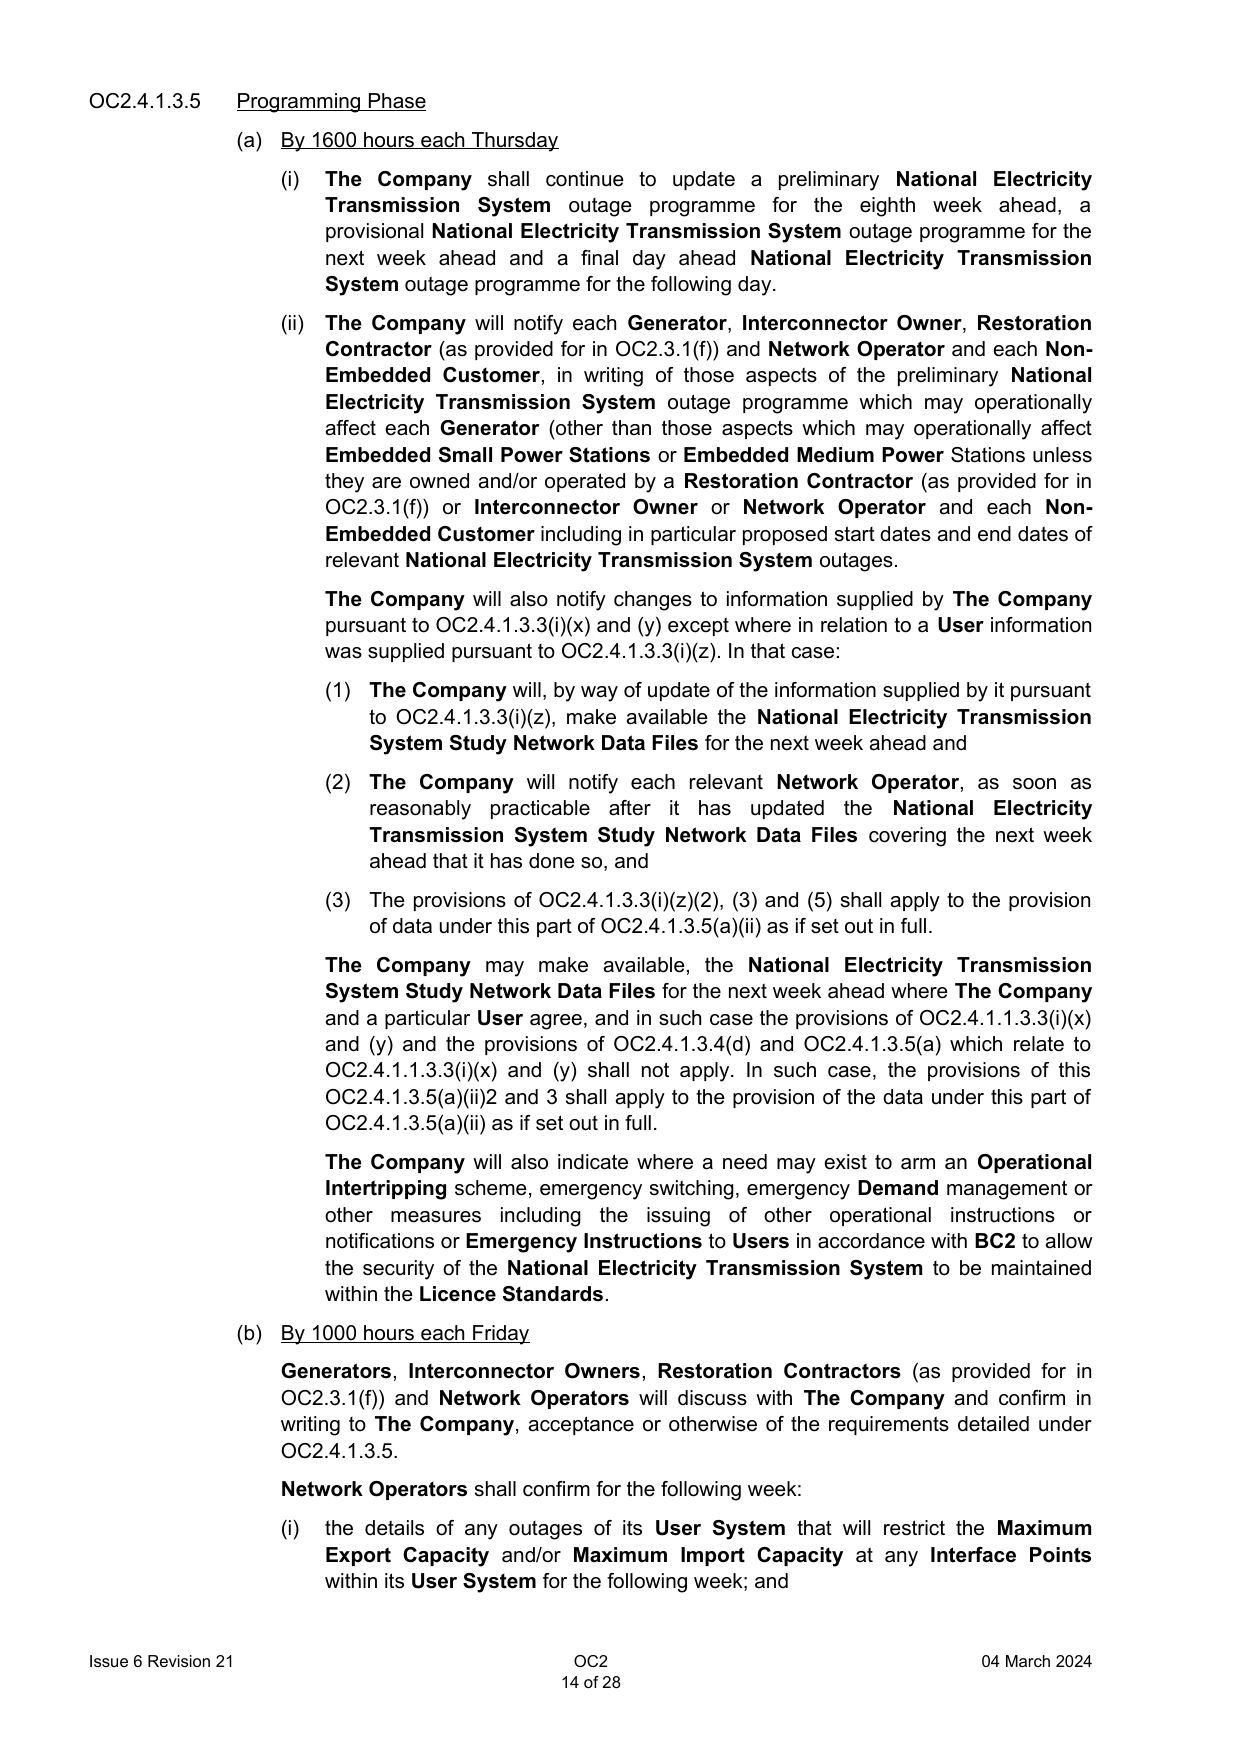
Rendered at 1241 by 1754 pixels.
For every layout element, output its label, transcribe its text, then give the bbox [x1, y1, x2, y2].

text (1) The Company will, by way of update of the information supplied by it pursuant to OC2.4.1.3.3(i)(z), make available the National Electricity Transmission System Study Network Data Files for the next week ahead and [325, 678, 1092, 755]
text (i) the details of any outages of its User System that will restrict the Maximum Export Capacity and/or Maximum Import Capacity at any Interface Points within its User System for the following week; and [281, 1516, 1092, 1593]
text Network Operators shall confirm for the following week: [236, 1477, 1092, 1501]
text Generators, Interconnector Owners, Restoration Contractors (as provided for in OC2.3.1(f)) and Network Operators will discuss with The Company and confirm in writing to The Company, acceptance or otherwise of the requirements detailed under OC2.4.1.3.5. [236, 1359, 1092, 1462]
text (2) The Company will notify each relevant Network Operator, as soon as reasonably practicable after it has updated the National Electricity Transmission System Study Network Data Files covering the next week ahead that it has done so, and [325, 770, 1092, 873]
text The Company will also notify changes to information supplied by The Company pursuant to OC2.4.1.3.3(i)(x) and (y) except where in relation to a User information was supplied pursuant to OC2.4.1.3.3(i)(z). In that case: [281, 587, 1092, 663]
text (3) The provisions of OC2.4.1.3.3(i)(z)(2), (3) and (5) shall apply to the provision of data under this part of OC2.4.1.3.5(a)(ii) as if set out in full. [325, 888, 1092, 938]
text OC2.4.1.3.5 Programming Phase [89, 89, 1092, 113]
text (b) By 1000 hours each Friday [236, 1321, 1092, 1344]
text (a) By 1600 hours each Thursday [236, 127, 1092, 151]
text (ii) The Company will notify each Generator, Interconnector Owner, Restoration Contractor (as provided for in OC2.3.1(f)) and Network Operator and each Non-Embedded Customer, in writing of those aspects of the preliminary National Electricity Transmission System outage programme which may operationally affect each Generator (other than those aspects which may operationally affect Embedded Small Power Stations or Embedded Medium Power Stations unless they are owned and/or operated by a Restoration Contractor (as provided for in OC2.3.1(f)) or Interconnector Owner or Network Operator and each Non-Embedded Customer including in particular proposed start dates and end dates of relevant National Electricity Transmission System outages. [281, 311, 1092, 572]
text (i) The Company shall continue to update a preliminary National Electricity Transmission System outage programme for the eighth week ahead, a provisional National Electricity Transmission System outage programme for the next week ahead and a final day ahead National Electricity Transmission System outage programme for the following day. [281, 166, 1092, 296]
text The Company will also indicate where a need may exist to arm an Operational Intertripping scheme, emergency switching, emergency Demand management or other measures including the issuing of other operational instructions or notifications or Emergency Instructions to Users in accordance with BC2 to allow the security of the National Electricity Transmission System to be maintained within the Licence Standards. [281, 1150, 1092, 1306]
text The Company may make available, the National Electricity Transmission System Study Network Data Files for the next week ahead where The Company and a particular User agree, and in such case the provisions of OC2.4.1.1.3.3(i)(x) and (y) and the provisions of OC2.4.1.3.4(d) and OC2.4.1.3.5(a) which relate to OC2.4.1.1.3.3(i)(x) and (y) shall not apply. In such case, the provisions of this OC2.4.1.3.5(a)(ii)2 and 3 shall apply to the provision of the data under this part of OC2.4.1.3.5(a)(ii) as if set out in full. [281, 953, 1092, 1135]
